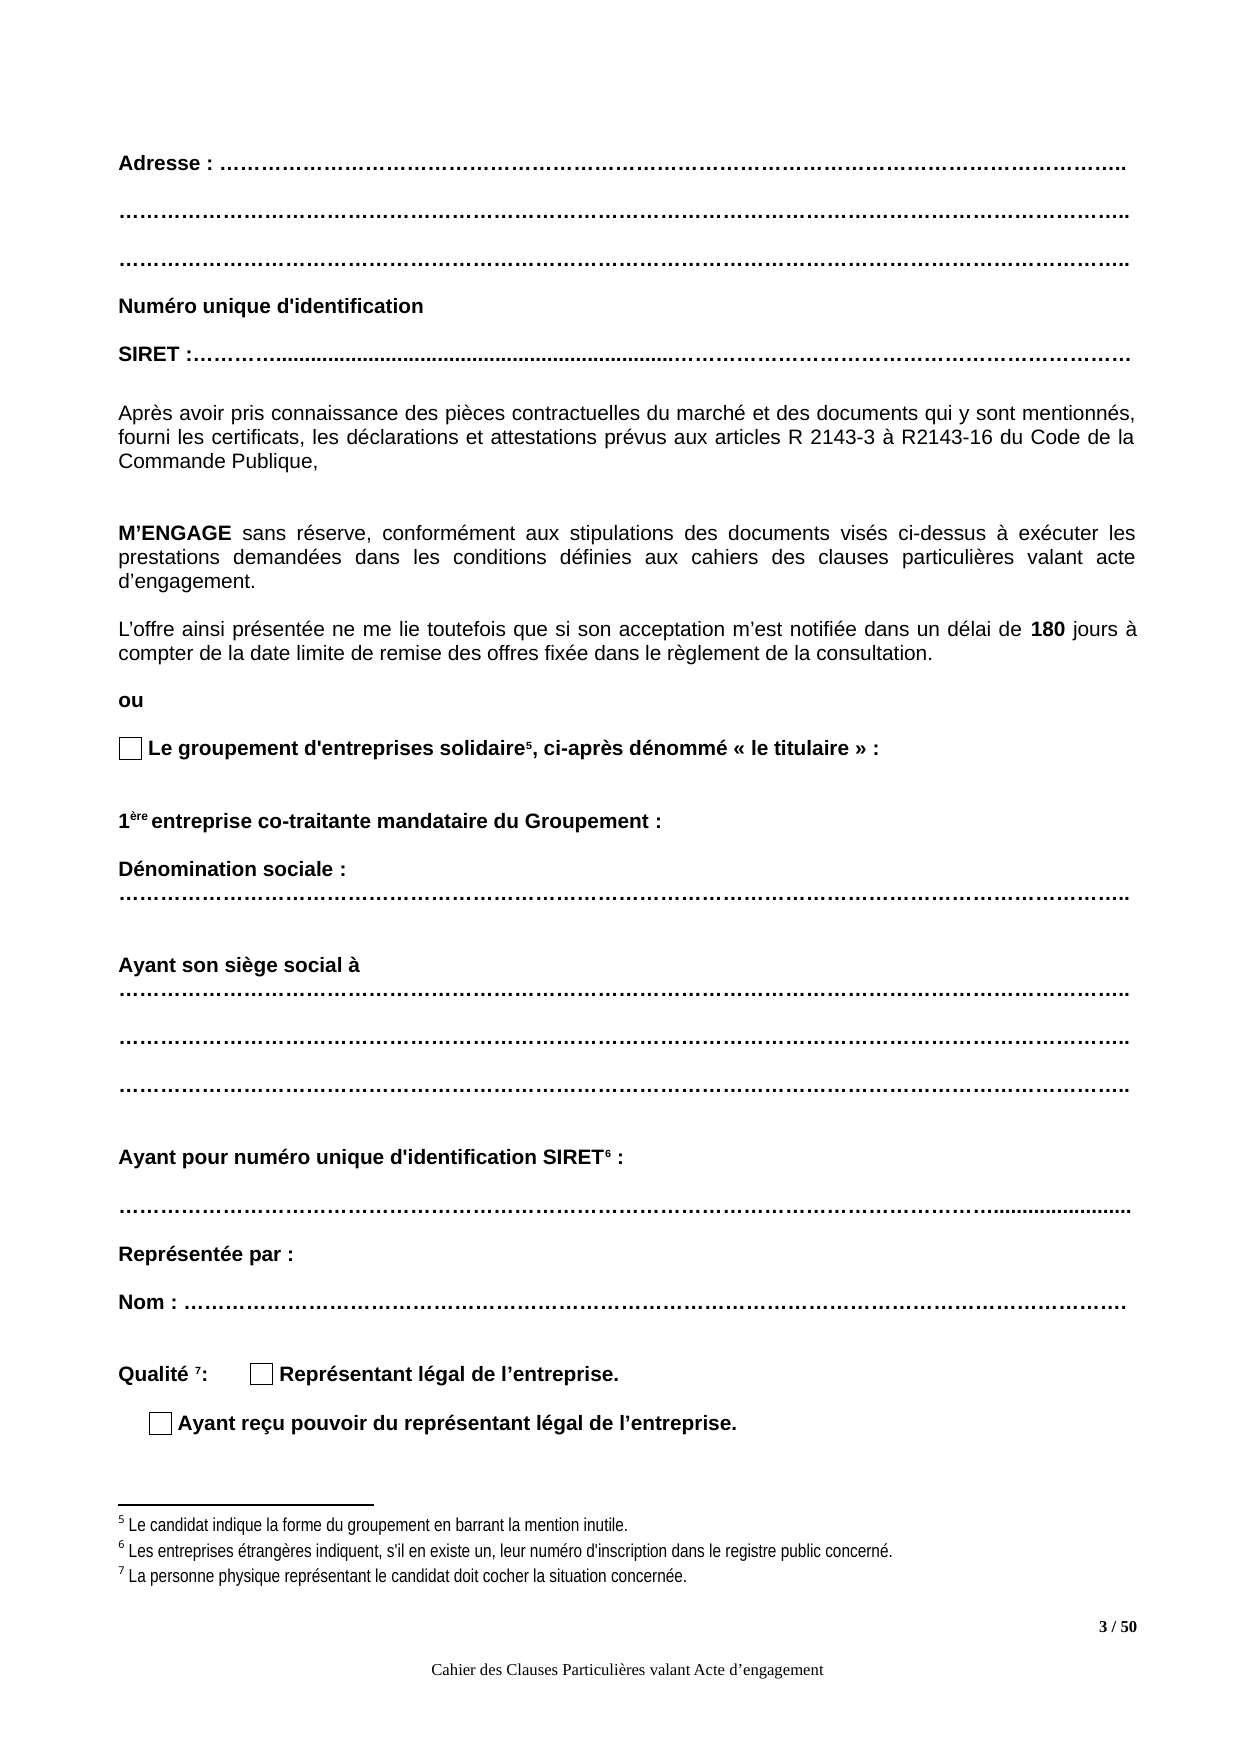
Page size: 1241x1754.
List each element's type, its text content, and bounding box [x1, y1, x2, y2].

text 1ère entreprise co-traitante mandataire du Groupement : [118, 809, 1134, 833]
text Représentée par : [118, 1242, 1134, 1266]
text ou [118, 688, 1134, 712]
text ……………………………………………………………………………………………………………………………….. [118, 246, 1134, 270]
text Après avoir pris connaissance des pièces contractuelles du marché et des documents qui y sont mentionnés, fourni les certificats, les déclarations et attestations prévus aux articles R 2143-3 à R2143-16 du Code de la Commande Publique, [118, 401, 1137, 473]
text Numéro unique d'identification [118, 294, 1134, 318]
text Nom : ………………………………………………………………………………………………………………………. [118, 1290, 1134, 1314]
text Ayant pour numéro unique d'identification SIRET : [118, 1145, 1134, 1170]
text SIRET :………….....................................................................………………………………………………………… [118, 342, 1134, 366]
text M’ENGAGE sans réserve, conformément aux stipulations des documents visés ci-dessus à exécuter les prestations demandées dans les conditions définies aux cahiers des clauses particulières valant acte d’engagement. [118, 521, 1137, 592]
text L’offre ainsi présentée ne me lie toutefois que si son acceptation m’est notifiée dans un délai de 180 jours à compter de la date limite de remise des offres fixée dans le règlement de la consultation. [118, 616, 1137, 664]
text Le groupement d'entreprises solidaire, ci-après dénommé « le titulaire » : [118, 736, 1134, 761]
text Ayant reçu pouvoir du représentant légal de l’entreprise. [118, 1411, 1134, 1435]
text Dénomination sociale : ……………………………………………………………………………………………………………………………….. [118, 857, 1134, 905]
text Adresse : ………………………………………………………………………………………………………………….. [118, 151, 1134, 174]
text Qualité : Représentant légal de l’entreprise. [118, 1362, 1134, 1387]
text ……………………………………………………………………………………………………………………………….. [118, 198, 1134, 222]
text ……………………………………………………………………………………………………………………………….. [118, 1025, 1134, 1049]
text ……………………………………………………………………………………………………………………………….. [118, 1073, 1134, 1097]
text ………………………………………………………………………………………………………………........................ [118, 1194, 1134, 1218]
text Ayant son siège social à ……………………………………………………………………………………………………………………………….. [118, 953, 1134, 1001]
